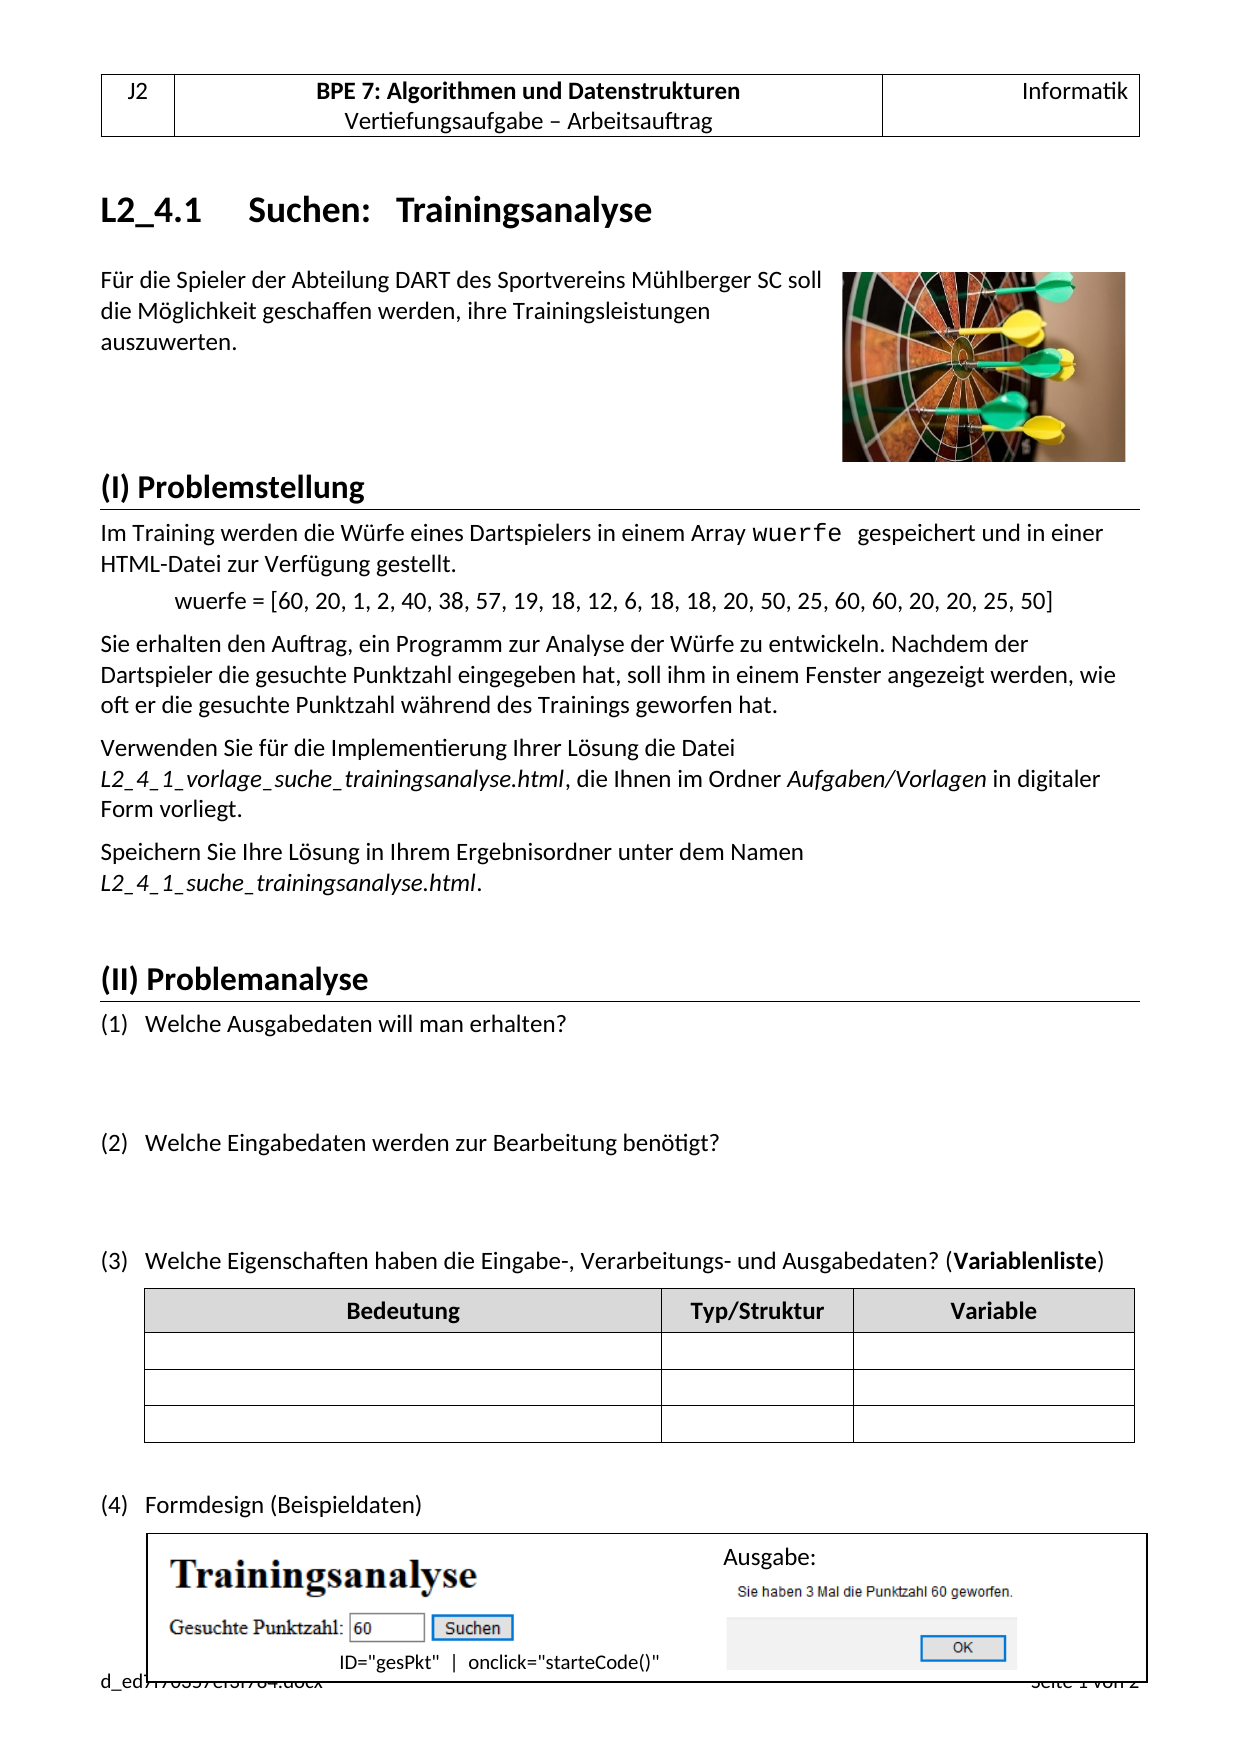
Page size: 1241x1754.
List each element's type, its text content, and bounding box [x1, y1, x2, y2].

list Im Training werden die Würfe eines Dartspielers in einem Array wuerfe gespeichert und in einer HTML-Datei zur Verfügung gestellt. [100, 517, 1140, 579]
table_cell [145, 1406, 661, 1442]
list Speichern Sie Ihre Lösung in Ihrem Ergebnisordner unter dem Namen L2_4_1_suche_trainingsanalyse.html. [100, 836, 1149, 897]
picture [161, 1540, 514, 1646]
table_header Typ/Struktur [662, 1289, 853, 1332]
list Sie erhalten den Auftrag, ein Programm zur Analyse der Würfe zu entwickeln. Nachdem der Dartspieler die gesuchte Punktzahl eingegeben hat, soll ihm in einem Fenster angezeigt werden, wie oft er die gesuchte Punktzahl während des Trainings geworfen hat. [100, 628, 1140, 720]
table_cell [854, 1406, 1134, 1442]
table_header Variable [854, 1289, 1134, 1332]
list Welche Eigenschaften haben die Eingabe-, Verarbeitungs- und Ausgabedaten? (Variablenliste) [100, 1245, 1140, 1276]
subtitle L2_4.1 Suchen: Trainingsanalyse [100, 186, 1140, 232]
list Welche Ausgabedaten will man erhalten? [100, 1008, 1140, 1039]
table_header Bedeutung [145, 1289, 661, 1332]
picture [726, 1577, 1017, 1670]
text (II) Problemanalyse [100, 958, 1140, 1001]
table_cell [662, 1406, 853, 1442]
picture [841, 272, 1125, 460]
table_cell [662, 1333, 853, 1369]
table_cell [662, 1370, 853, 1405]
table_cell [145, 1333, 661, 1369]
table_cell [854, 1333, 1134, 1369]
list Welche Eingabedaten werden zur Bearbeitung benötigt? [100, 1127, 1140, 1157]
list Verwenden Sie für die Implementierung Ihrer Lösung die Datei L2_4_1_vorlage_suche_trainingsanalyse.html, die Ihnen im Ordner Aufgaben/Vorlagen in digitaler Form vorliegt. [100, 732, 1149, 824]
list Formdesign (Beispieldaten) [100, 1489, 1140, 1519]
list wuerfe = [60, 20, 1, 2, 40, 38, 57, 19, 18, 12, 6, 18, 18, 20, 50, 25, 60, 60, 20, 20, 25, 50] [174, 585, 1090, 616]
text Für die Spieler der Abteilung DART des Sportvereins Mühlberger SC soll die Möglichkeit geschaffen werden, ihre Trainingsleistungen auszuwerten. [100, 265, 1140, 356]
table_cell [854, 1370, 1134, 1405]
table_cell [145, 1370, 661, 1405]
text (I) Problemstellung [100, 467, 1140, 509]
